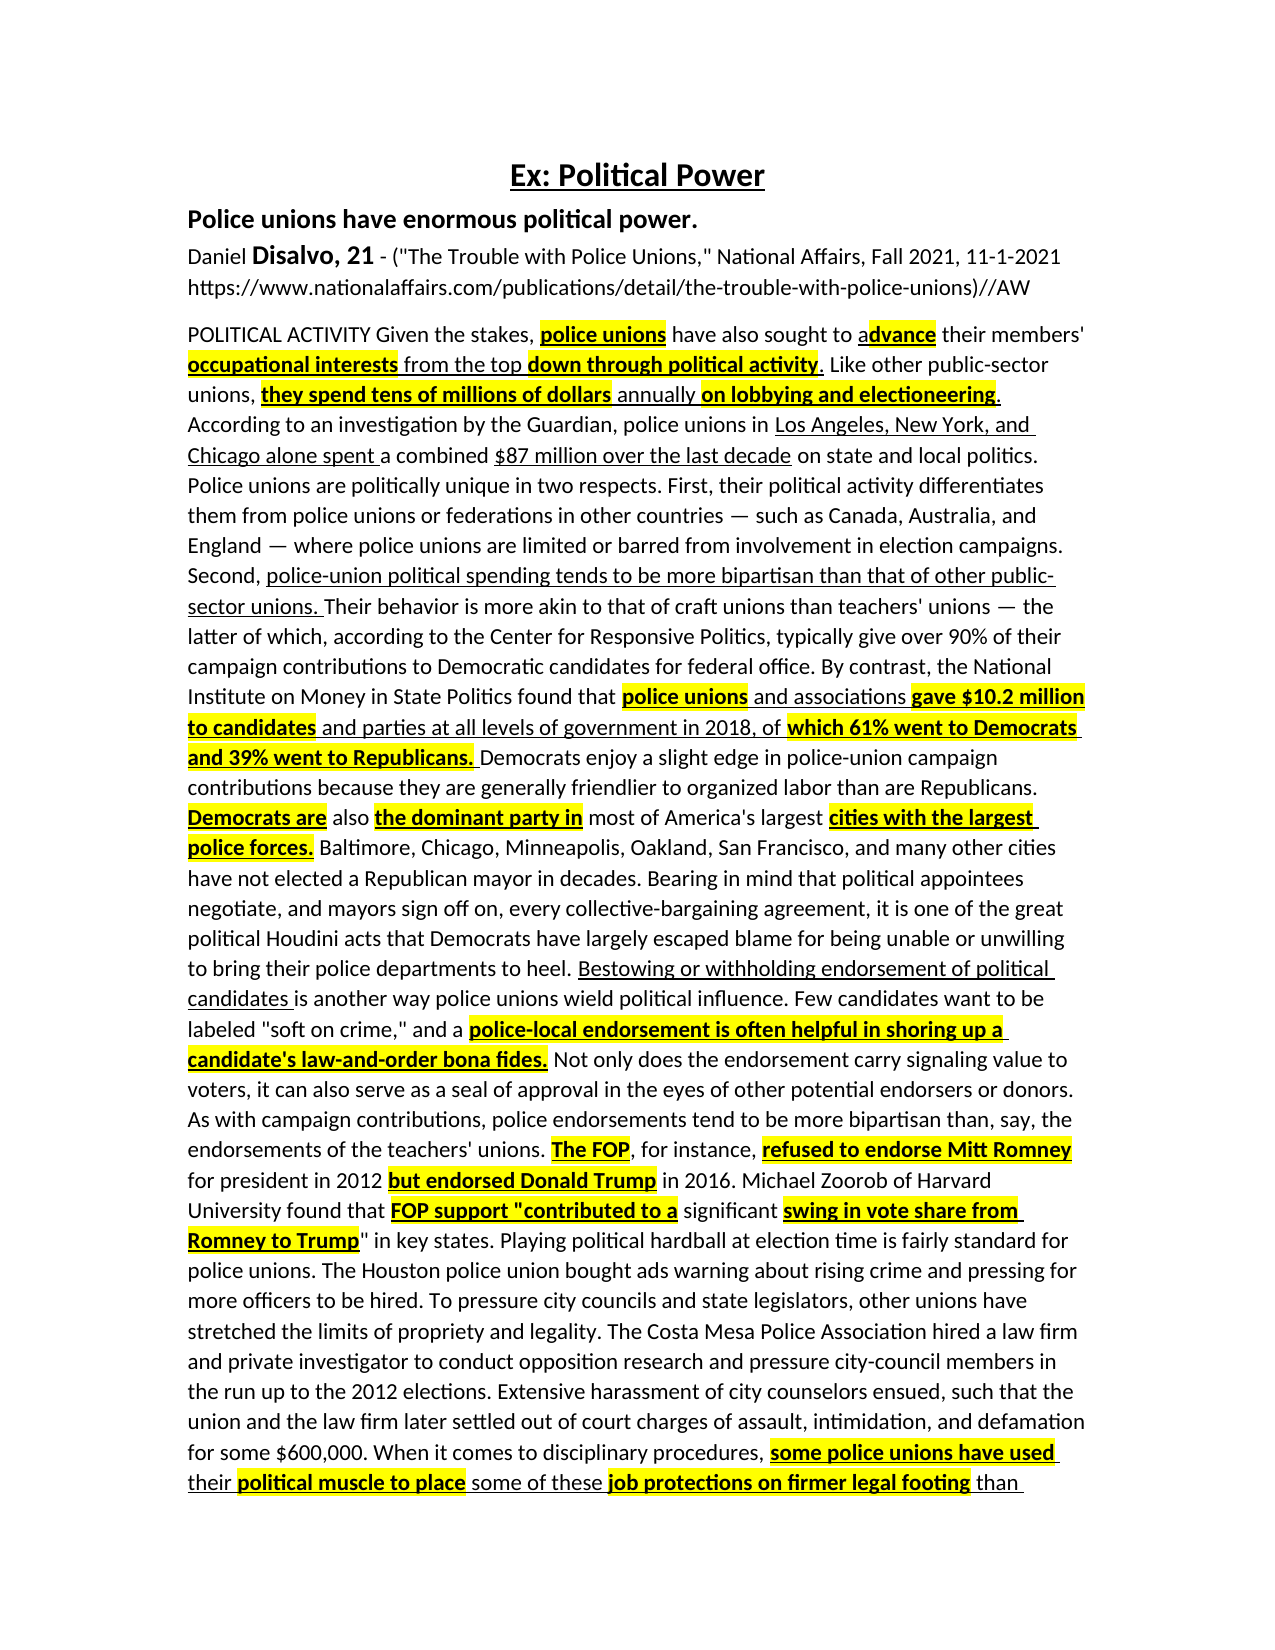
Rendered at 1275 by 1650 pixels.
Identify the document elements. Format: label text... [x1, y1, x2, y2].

subtitle Ex: Political Power [187, 154, 1087, 195]
text Daniel Disalvo, 21 - ("The Trouble with Police Unions," National Affairs, Fall 2021, 11-1-2021 https://www.nationalaffairs.com/publications/detail/the-trouble-with-police-unions)//AW [187, 238, 1087, 301]
subtitle Police unions have enormous political power. [187, 202, 1087, 235]
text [187, 320, 1087, 1496]
